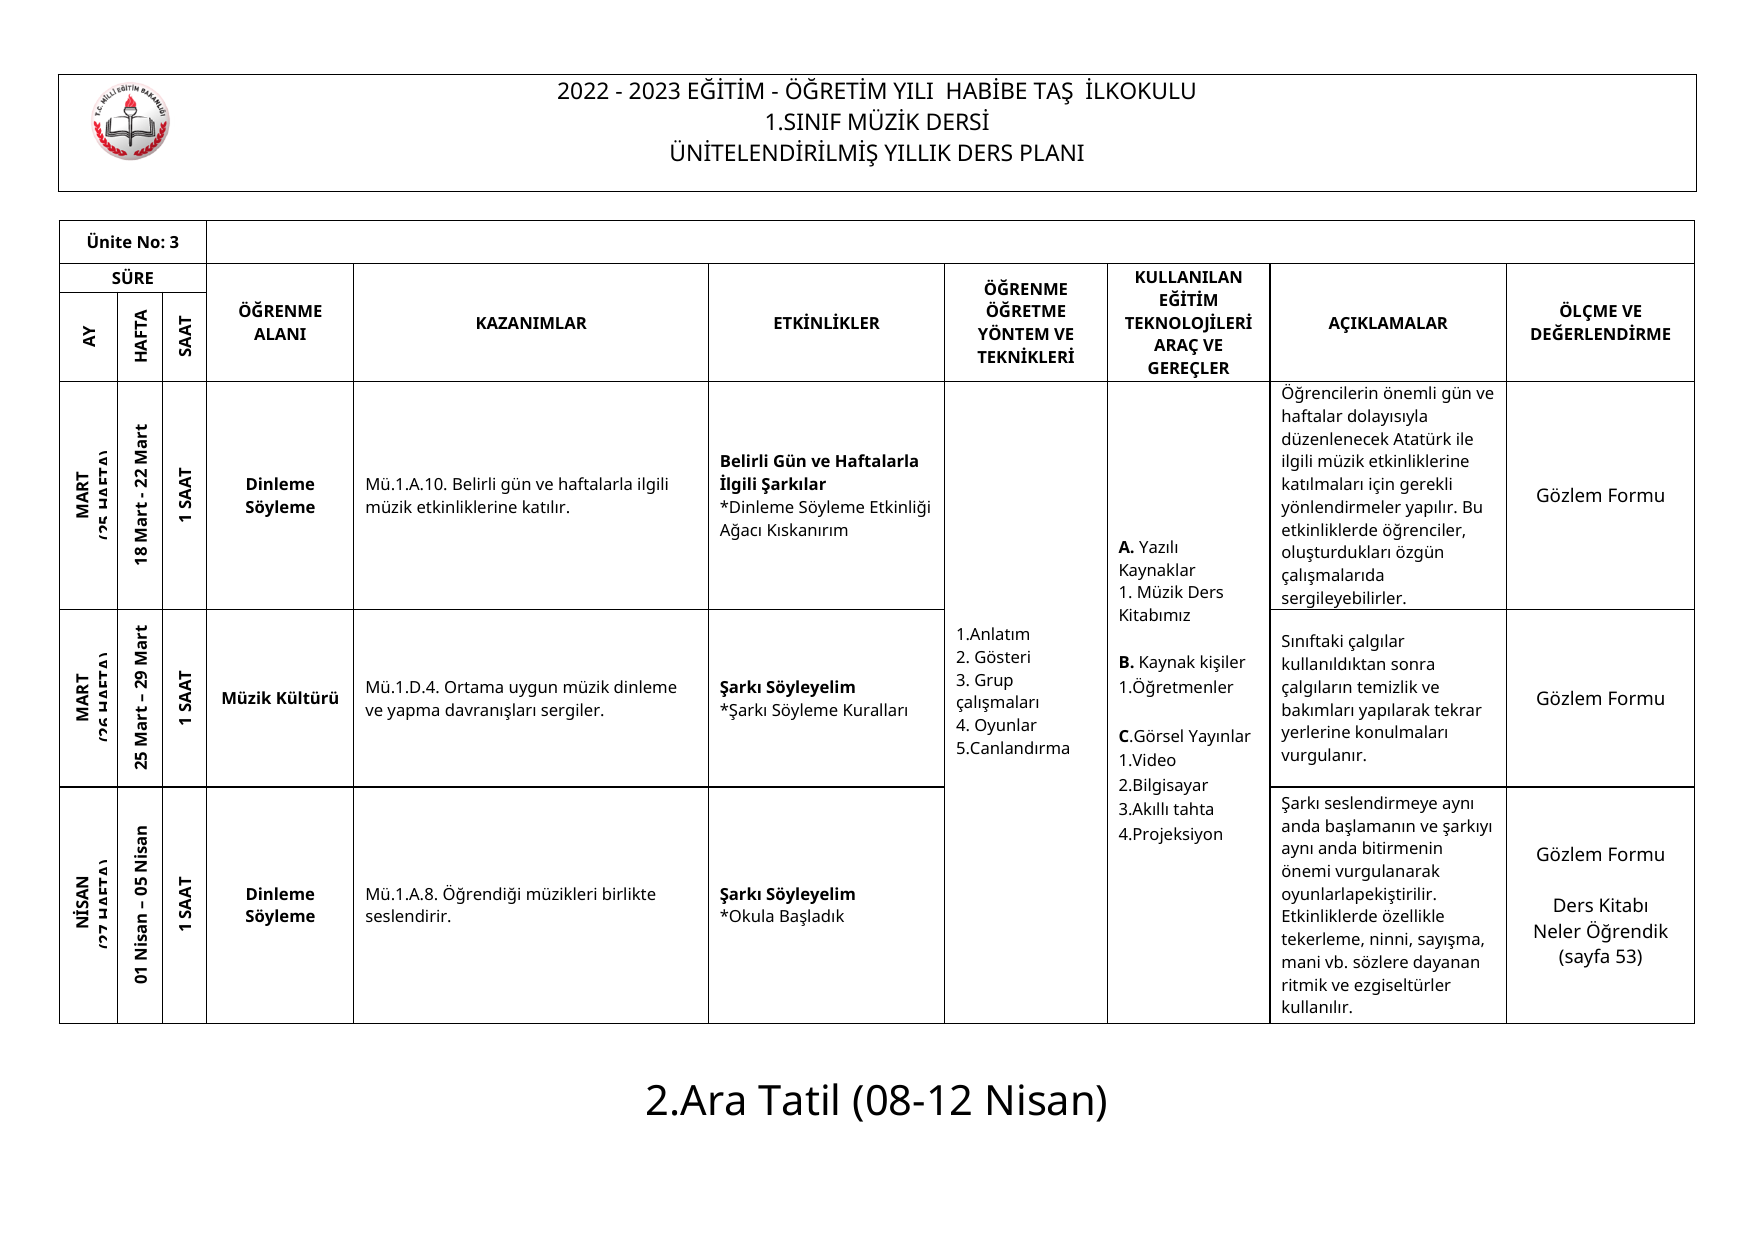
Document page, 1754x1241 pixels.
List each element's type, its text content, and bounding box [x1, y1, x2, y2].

table_cell Gözlem Formu Ders Kitabı Neler Öğrendik (sayfa 53) [1507, 788, 1694, 1023]
table_cell 1 SAAT [163, 382, 206, 609]
table_header [207, 221, 1694, 263]
table_cell AÇIKLAMALAR [1271, 264, 1506, 381]
table_cell MART (26.HAFTA) [60, 610, 117, 786]
text 2.Ara Tatil (08-12 Nisan) [59, 1071, 1695, 1127]
table_cell Dinleme Söyleme [207, 382, 353, 609]
table_cell Şarkı Söyleyelim *Okula Başladık [709, 788, 944, 1023]
table_cell ÖĞRENME ÖĞRETME YÖNTEM VE TEKNİKLERİ [945, 264, 1107, 381]
table_cell ÖLÇME VE DEĞERLENDİRME [1507, 264, 1694, 381]
table_cell MART (25.HAFTA) [60, 382, 117, 609]
table_cell Belirli Gün ve Haftalarla İlgili Şarkılar *Dinleme Söyleme Etkinliği Ağacı Kıskanırım [709, 382, 944, 609]
table_cell KAZANIMLAR [354, 264, 708, 381]
table_cell Müzik Kültürü [207, 610, 353, 786]
table_cell Mü.1.D.4. Ortama uygun müzik dinleme ve yapma davranışları sergiler. [354, 610, 708, 786]
table_cell 25 Mart – 29 Mart [118, 610, 162, 786]
table_cell SÜRE [60, 264, 206, 292]
table_cell Mü.1.A.8. Öğrendiği müzikleri birlikte seslendirir. [354, 788, 708, 1023]
table_cell 1 SAAT [163, 788, 206, 1023]
table_cell AY [60, 293, 117, 381]
table_cell Mü.1.A.10. Belirli gün ve haftalarla ilgili müzik etkinliklerine katılır. [354, 382, 708, 609]
table_cell ETKİNLİKLER [709, 264, 944, 381]
table_cell Dinleme Söyleme [207, 788, 353, 1023]
table_cell ÖĞRENME ALANI [207, 264, 353, 381]
table_cell KULLANILAN EĞİTİM TEKNOLOJİLERİ ARAÇ VE GEREÇLER [1108, 264, 1269, 381]
table_cell 18 Mart - 22 Mart [118, 382, 162, 609]
table_cell NİSAN (27.HAFTA) [60, 788, 117, 1023]
table_cell A. Yazılı Kaynaklar 1. Müzik Ders Kitabımız B. Kaynak kişiler 1.Öğretmenler C.Görsel Yayınlar 1.Video 2.Bilgisayar 3.Akıllı tahta 4.Projeksiyon [1108, 382, 1269, 1023]
table_cell Gözlem Formu [1507, 382, 1694, 609]
table_header Ünite No: 3 [60, 221, 206, 263]
table_cell 1.Anlatım 2. Gösteri 3. Grup çalışmaları 4. Oyunlar 5.Canlandırma [945, 382, 1107, 1023]
table_cell Şarkı Söyleyelim *Şarkı Söyleme Kuralları [709, 610, 944, 786]
picture [85, 77, 175, 167]
table_cell SAAT [163, 293, 206, 381]
table_cell Gözlem Formu [1507, 610, 1694, 786]
table_cell 01 Nisan – 05 Nisan [118, 788, 162, 1023]
table_cell 1 SAAT [163, 610, 206, 786]
table_cell Şarkı seslendirmeye aynı anda başlamanın ve şarkıyı aynı anda bitirmenin önemi vurgulanarak oyunlarlapekiştirilir. Etkinliklerde özellikle tekerleme, ninni, sayışma, mani vb. sözlere dayanan ritmik ve ezgiseltürler kullanılır. [1271, 788, 1506, 1023]
table_cell Sınıftaki çalgılar kullanıldıktan sonra çalgıların temizlik ve bakımları yapılarak tekrar yerlerine konulmaları vurgulanır. [1271, 610, 1506, 786]
table_cell Öğrencilerin önemli gün ve haftalar dolayısıyla düzenlenecek Atatürk ile ilgili müzik etkinliklerine katılmaları için gerekli yönlendirmeler yapılır. Bu etkinliklerde öğrenciler, oluşturdukları özgün çalışmalarıda sergileyebilirler. [1271, 382, 1506, 609]
table_cell HAFTA [118, 293, 162, 381]
